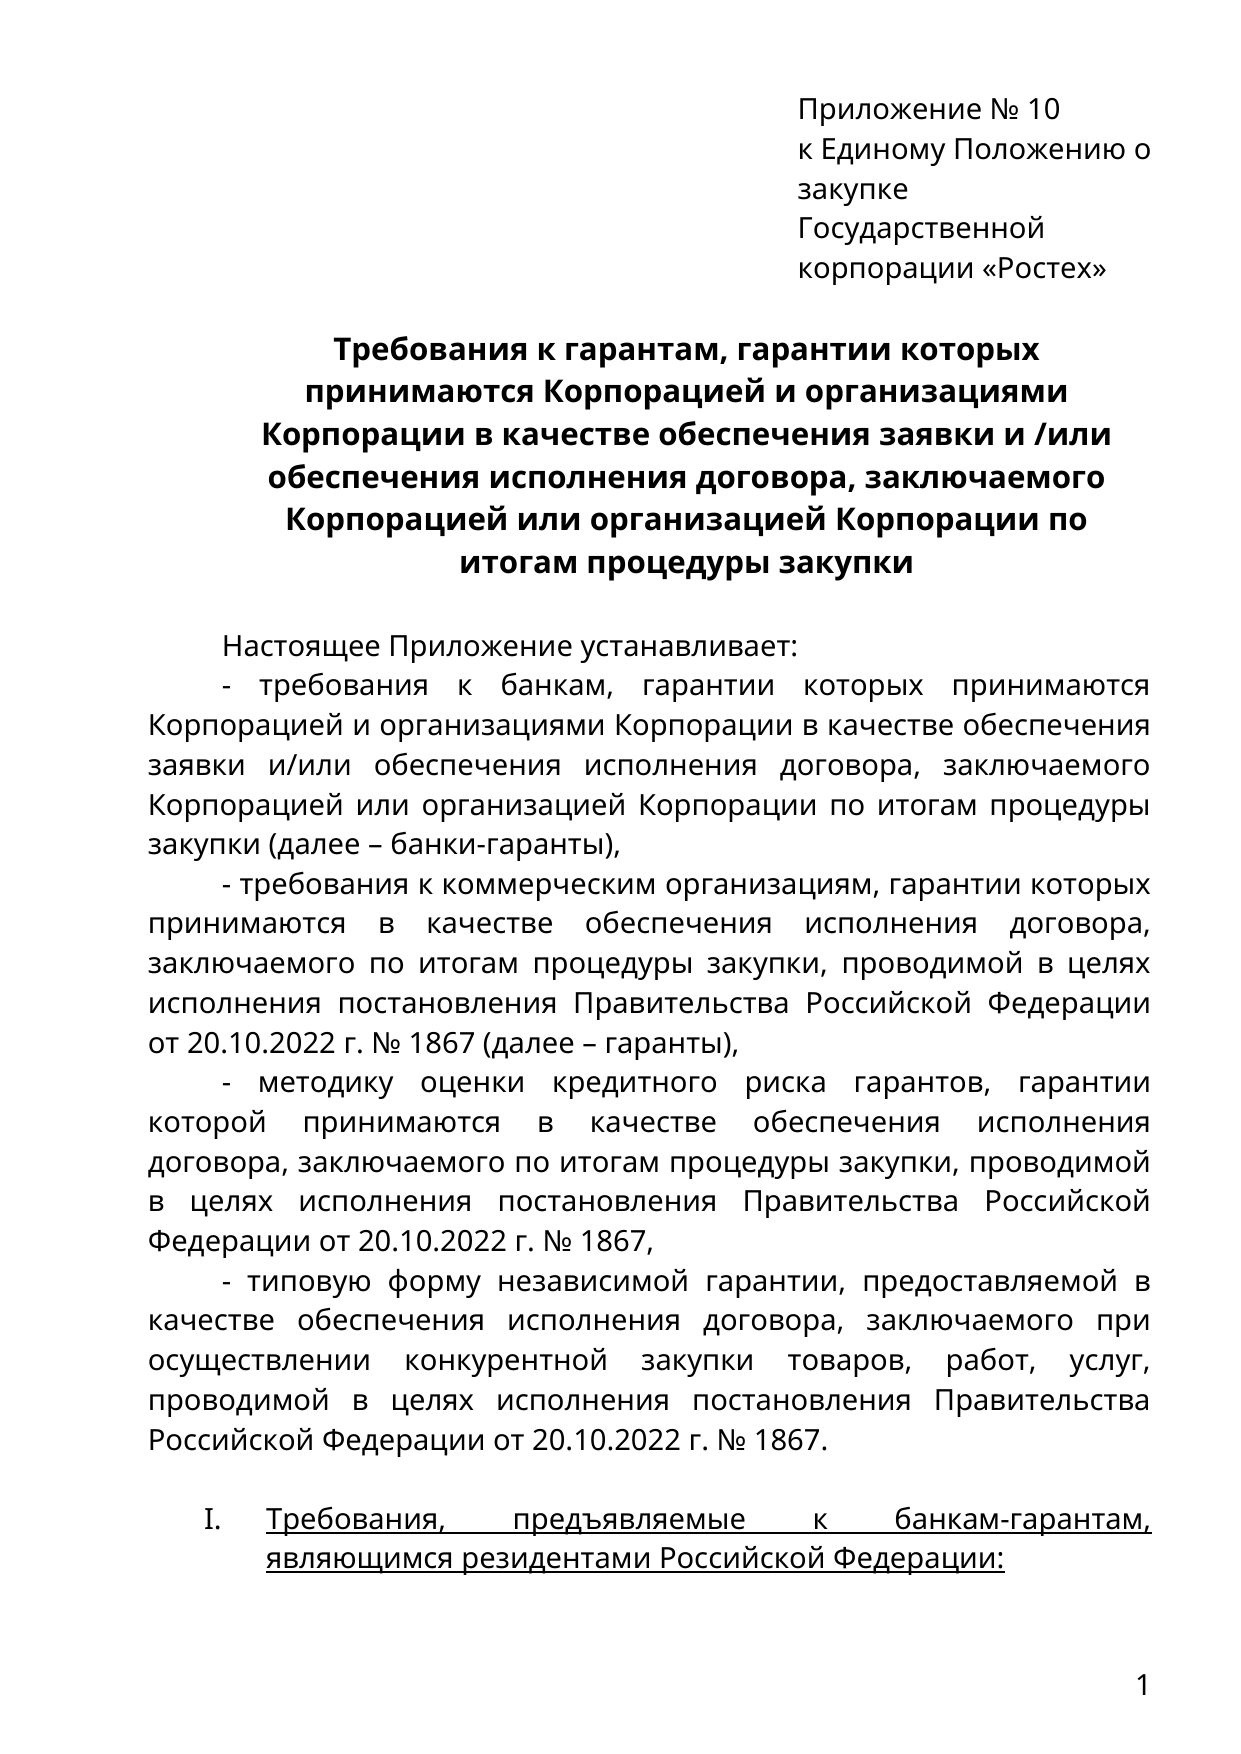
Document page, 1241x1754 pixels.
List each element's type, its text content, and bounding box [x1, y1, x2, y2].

list Настоящее Приложение устанавливает: [148, 625, 1152, 665]
list - типовую форму независимой гарантии, предоставляемой в качестве обеспечения исполнения договора, заключаемого при осуществлении конкурентной закупки товаров, работ, услуг, проводимой в целях исполнения постановления Правительства Российской Федерации от 20.10.2022 г. № 1867. [148, 1260, 1152, 1458]
list - методику оценки кредитного риска гарантов, гарантии которой принимаются в качестве обеспечения исполнения договора, заключаемого по итогам процедуры закупки, проводимой в целях исполнения постановления Правительства Российской Федерации от 20.10.2022 г. № 1867, [148, 1062, 1152, 1260]
list к Единому Положению о закупке Государственной корпорации «Ростех» [797, 128, 1152, 287]
list - требования к банкам, гарантии которых принимаются Корпорацией и организациями Корпорации в качестве обеспечения заявки и/или обеспечения исполнения договора, заключаемого Корпорацией или организацией Корпорации по итогам процедуры закупки (далее – банки-гаранты), [148, 665, 1152, 863]
list Требования к гарантам, гарантии которых принимаются Корпорацией и организациями Корпорации в качестве обеспечения заявки и /или обеспечения исполнения договора, заключаемого Корпорацией или организацией Корпорации по итогам процедуры закупки [222, 327, 1152, 582]
list Требования, предъявляемые к банкам-гарантам, являющимся резидентами Российской Федерации: [222, 1498, 1152, 1577]
list Приложение № 10 [797, 89, 1152, 128]
list - требования к коммерческим организациям, гарантии которых принимаются в качестве обеспечения исполнения договора, заключаемого по итогам процедуры закупки, проводимой в целях исполнения постановления Правительства Российской Федерации от 20.10.2022 г. № 1867 (далее – гаранты), [148, 863, 1152, 1062]
